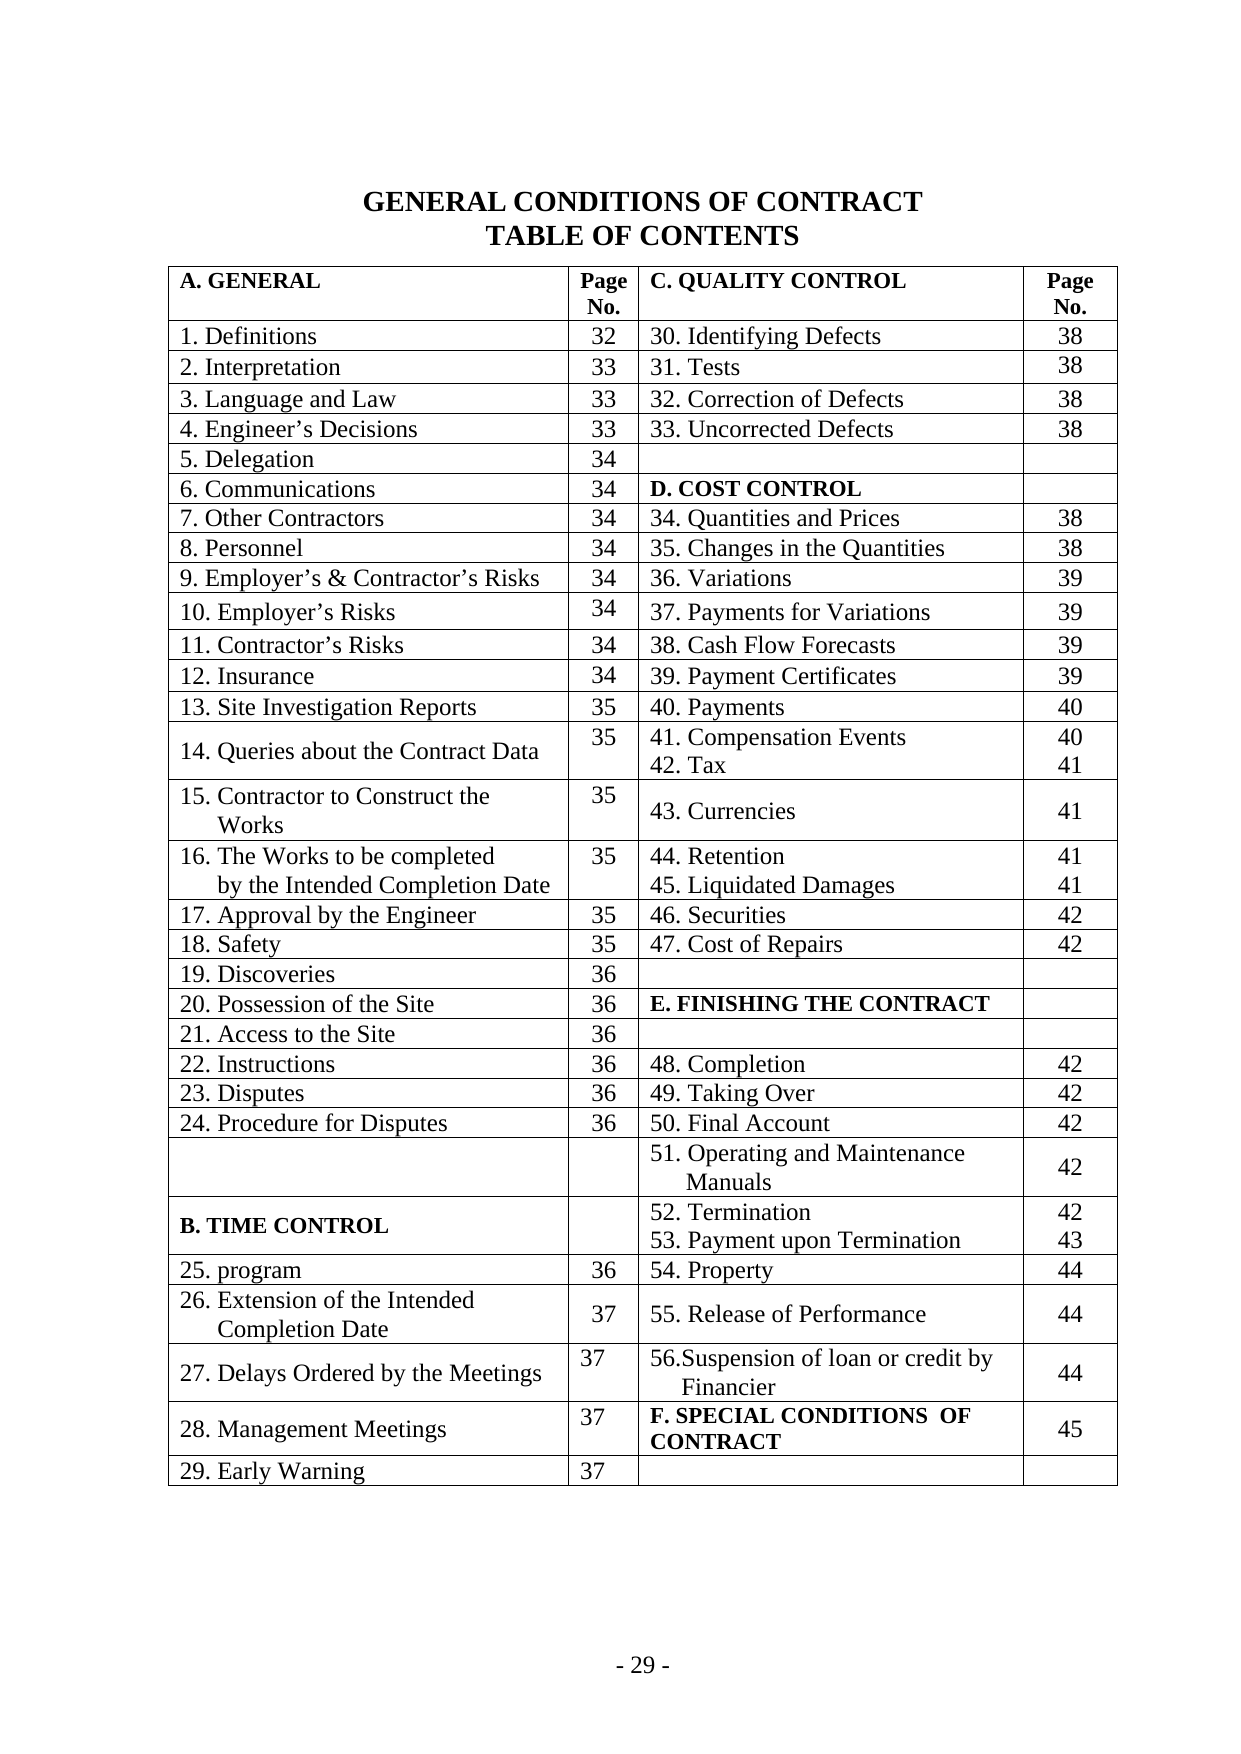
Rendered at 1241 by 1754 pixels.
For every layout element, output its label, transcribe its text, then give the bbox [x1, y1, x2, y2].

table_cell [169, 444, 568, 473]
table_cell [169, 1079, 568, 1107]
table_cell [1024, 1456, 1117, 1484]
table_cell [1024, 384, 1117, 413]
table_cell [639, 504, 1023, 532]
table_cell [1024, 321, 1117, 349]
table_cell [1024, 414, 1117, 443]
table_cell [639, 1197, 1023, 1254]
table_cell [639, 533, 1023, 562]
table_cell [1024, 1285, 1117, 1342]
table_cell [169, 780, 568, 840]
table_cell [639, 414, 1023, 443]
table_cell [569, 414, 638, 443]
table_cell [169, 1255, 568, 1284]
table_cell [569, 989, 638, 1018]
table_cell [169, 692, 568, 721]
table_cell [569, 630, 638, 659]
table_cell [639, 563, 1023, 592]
text TABLE OF CONTENTS [150, 218, 1135, 252]
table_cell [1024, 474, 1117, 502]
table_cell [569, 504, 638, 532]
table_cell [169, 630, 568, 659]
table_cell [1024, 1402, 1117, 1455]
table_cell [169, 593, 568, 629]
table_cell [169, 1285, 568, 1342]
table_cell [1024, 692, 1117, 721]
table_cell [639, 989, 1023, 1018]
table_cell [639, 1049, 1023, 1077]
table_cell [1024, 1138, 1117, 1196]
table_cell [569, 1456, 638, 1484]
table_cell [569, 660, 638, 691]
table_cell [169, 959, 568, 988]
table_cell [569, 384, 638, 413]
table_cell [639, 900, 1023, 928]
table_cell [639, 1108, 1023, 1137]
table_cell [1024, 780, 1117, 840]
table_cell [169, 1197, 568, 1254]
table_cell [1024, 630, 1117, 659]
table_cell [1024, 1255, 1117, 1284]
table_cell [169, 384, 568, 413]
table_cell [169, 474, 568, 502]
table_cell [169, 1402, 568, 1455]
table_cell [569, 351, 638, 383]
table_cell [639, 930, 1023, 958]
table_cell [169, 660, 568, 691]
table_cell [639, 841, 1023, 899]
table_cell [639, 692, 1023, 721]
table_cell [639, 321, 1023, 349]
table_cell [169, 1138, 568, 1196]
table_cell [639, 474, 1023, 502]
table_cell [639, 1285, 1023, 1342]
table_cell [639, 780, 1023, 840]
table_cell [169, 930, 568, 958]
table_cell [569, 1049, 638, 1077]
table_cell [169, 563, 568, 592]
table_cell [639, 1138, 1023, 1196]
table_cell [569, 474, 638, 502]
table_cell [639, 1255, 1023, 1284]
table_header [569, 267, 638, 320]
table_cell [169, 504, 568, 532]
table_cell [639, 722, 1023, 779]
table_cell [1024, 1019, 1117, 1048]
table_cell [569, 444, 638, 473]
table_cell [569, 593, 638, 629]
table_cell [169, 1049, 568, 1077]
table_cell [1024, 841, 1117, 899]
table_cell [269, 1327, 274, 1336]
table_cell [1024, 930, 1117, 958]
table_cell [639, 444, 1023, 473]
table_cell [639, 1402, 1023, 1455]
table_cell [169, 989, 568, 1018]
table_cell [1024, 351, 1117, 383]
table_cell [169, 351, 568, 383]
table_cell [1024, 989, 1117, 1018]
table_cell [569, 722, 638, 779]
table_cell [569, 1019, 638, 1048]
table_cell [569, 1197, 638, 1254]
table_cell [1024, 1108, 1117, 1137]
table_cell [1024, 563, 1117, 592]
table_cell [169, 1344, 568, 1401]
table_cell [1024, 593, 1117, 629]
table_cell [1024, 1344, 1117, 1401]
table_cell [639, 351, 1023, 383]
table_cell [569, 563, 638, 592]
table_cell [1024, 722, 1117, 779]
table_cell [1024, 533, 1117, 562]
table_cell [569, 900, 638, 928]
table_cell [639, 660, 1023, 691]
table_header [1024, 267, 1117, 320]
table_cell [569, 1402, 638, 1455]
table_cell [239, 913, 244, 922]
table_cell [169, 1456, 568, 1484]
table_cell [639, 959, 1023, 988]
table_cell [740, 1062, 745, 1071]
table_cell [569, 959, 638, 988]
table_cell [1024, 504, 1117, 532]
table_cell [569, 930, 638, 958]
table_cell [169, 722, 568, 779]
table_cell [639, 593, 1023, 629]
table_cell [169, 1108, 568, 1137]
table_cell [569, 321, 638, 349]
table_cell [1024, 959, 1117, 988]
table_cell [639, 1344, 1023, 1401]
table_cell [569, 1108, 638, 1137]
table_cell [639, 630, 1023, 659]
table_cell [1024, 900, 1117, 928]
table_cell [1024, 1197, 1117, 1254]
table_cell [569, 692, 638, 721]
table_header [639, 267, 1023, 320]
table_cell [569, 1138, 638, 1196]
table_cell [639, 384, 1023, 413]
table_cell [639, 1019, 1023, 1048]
text GENERAL CONDITIONS OF CONTRACT [150, 184, 1135, 218]
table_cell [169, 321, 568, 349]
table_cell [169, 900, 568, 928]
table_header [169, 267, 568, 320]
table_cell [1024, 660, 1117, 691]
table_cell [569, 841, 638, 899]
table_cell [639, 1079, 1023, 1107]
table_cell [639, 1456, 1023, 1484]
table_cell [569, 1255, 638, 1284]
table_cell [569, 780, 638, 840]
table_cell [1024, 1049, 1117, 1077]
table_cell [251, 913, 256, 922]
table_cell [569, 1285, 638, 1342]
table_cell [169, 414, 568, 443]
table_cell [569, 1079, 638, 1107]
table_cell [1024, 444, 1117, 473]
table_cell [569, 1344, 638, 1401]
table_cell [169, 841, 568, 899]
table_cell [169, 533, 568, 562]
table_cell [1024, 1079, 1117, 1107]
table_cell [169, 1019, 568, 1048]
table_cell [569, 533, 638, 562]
